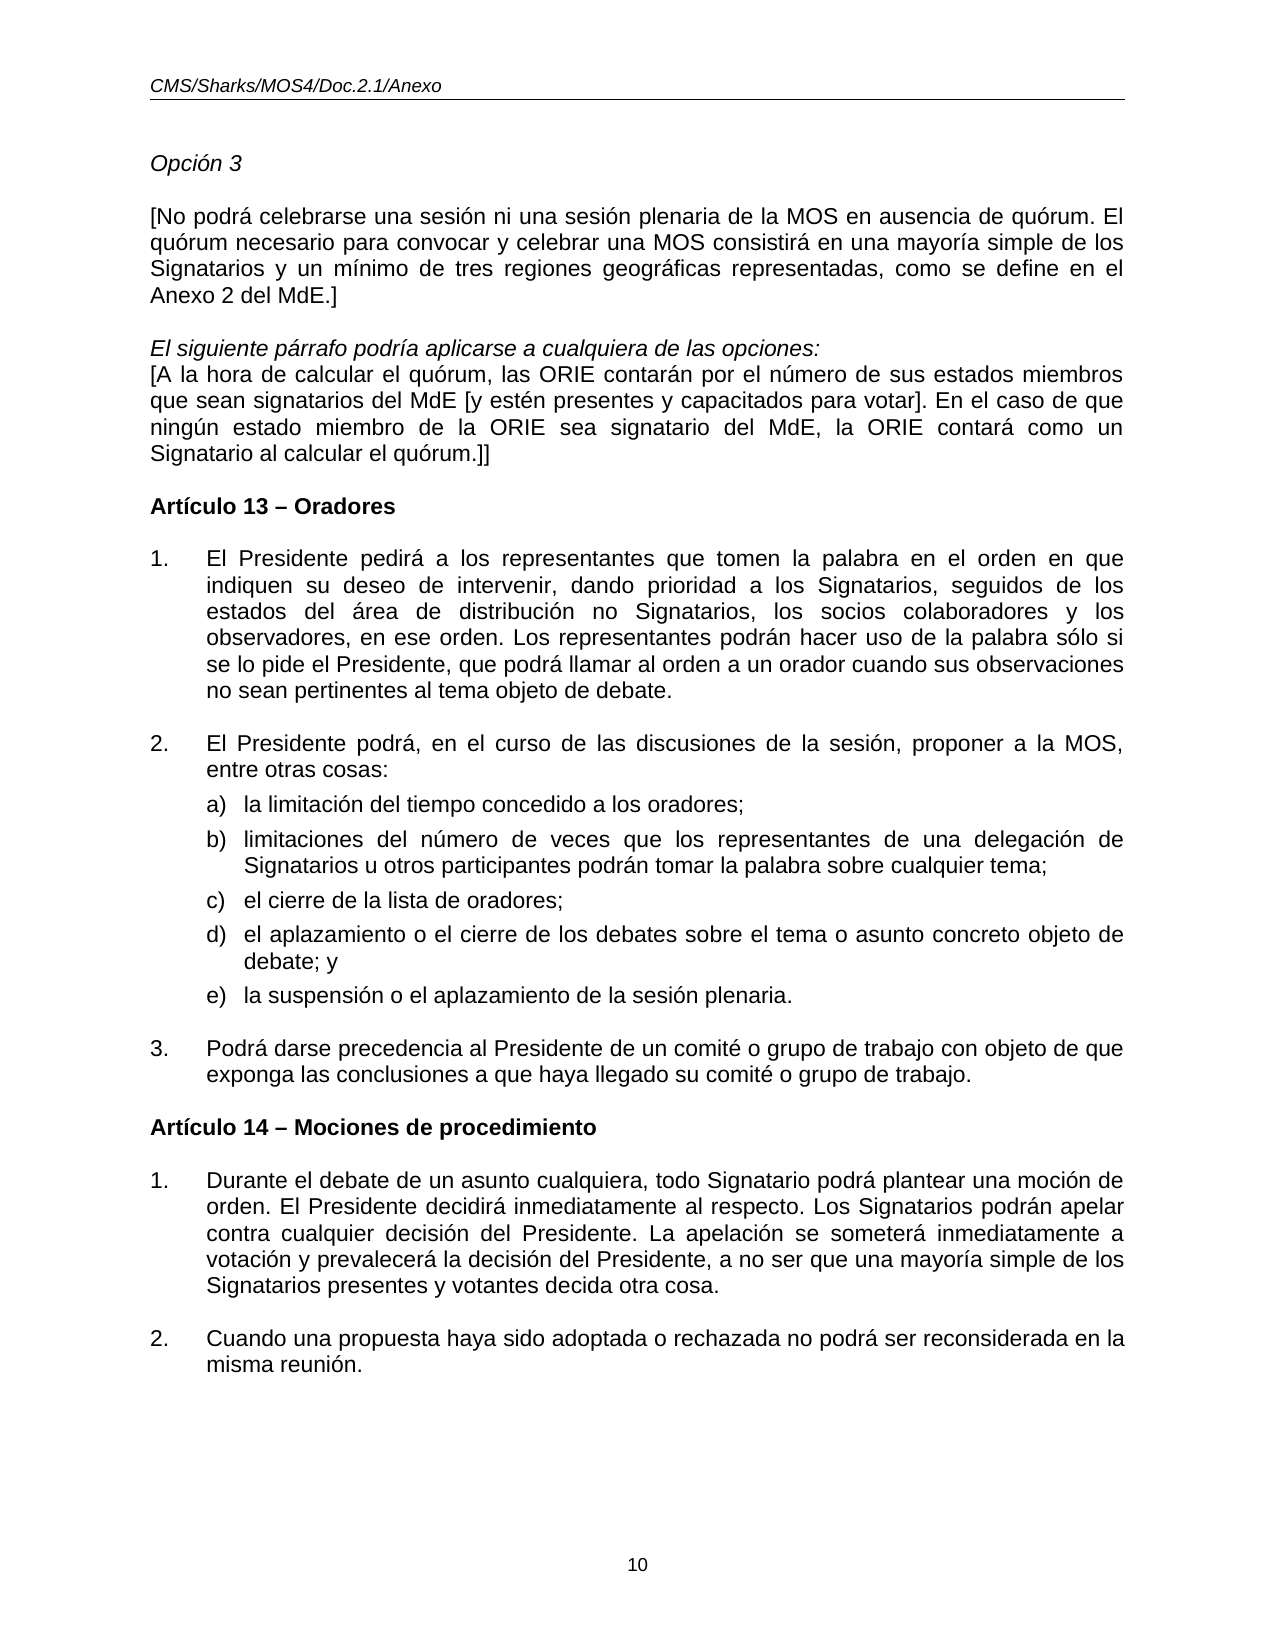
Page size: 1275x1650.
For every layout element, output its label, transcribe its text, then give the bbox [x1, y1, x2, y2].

text Opción 3 [150, 150, 1125, 176]
list la limitación del tiempo concedido a los oradores; [206, 791, 1125, 817]
list el aplazamiento o el cierre de los debates sobre el tema o asunto concreto objeto de debate; y [206, 921, 1125, 974]
list Durante el debate de un asunto cualquiera, todo Signatario podrá plantear una moción de orden. El Presidente decidirá inmediatamente al respecto. Los Signatarios podrán apelar contra cualquier decisión del Presidente. La apelación se someterá inmediatamente a votación y prevalecerá la decisión del Presidente, a no ser que una mayoría simple de los Signatarios presentes y votantes decida otra cosa. [150, 1167, 1125, 1298]
text [A la hora de calcular el quórum, las ORIE contarán por el número de sus estados miembros que sean signatarios del MdE [y estén presentes y capacitados para votar]. En el caso de que ningún estado miembro de la ORIE sea signatario del MdE, la ORIE contará como un Signatario al calcular el quórum.]] [150, 361, 1125, 466]
list limitaciones del número de veces que los representantes de una delegación de Signatarios u otros participantes podrán tomar la palabra sobre cualquier tema; [206, 826, 1125, 878]
text El siguiente párrafo podría aplicarse a cualquiera de las opciones: [150, 334, 1125, 361]
list Podrá darse precedencia al Presidente de un comité o grupo de trabajo con objeto de que exponga las conclusiones a que haya llegado su comité o grupo de trabajo. [150, 1035, 1125, 1088]
text Artículo 13 – Oradores [150, 493, 1125, 519]
list el cierre de la lista de oradores; [206, 887, 1125, 913]
text [No podrá celebrarse una sesión ni una sesión plenaria de la MOS en ausencia de quórum. El quórum necesario para convocar y celebrar una MOS consistirá en una mayoría simple de los Signatarios y un mínimo de tres regiones geográficas representadas, como se define en el Anexo 2 del MdE.] [150, 203, 1125, 308]
list El Presidente podrá, en el curso de las discusiones de la sesión, proponer a la MOS, entre otras cosas: [150, 730, 1125, 782]
text Artículo 14 – Mociones de procedimiento [150, 1114, 1125, 1140]
list El Presidente pedirá a los representantes que tomen la palabra en el orden en que indiquen su deseo de intervenir, dando prioridad a los Signatarios, seguidos de los estados del área de distribución no Signatarios, los socios colaboradores y los observadores, en ese orden. Los representantes podrán hacer uso de la palabra sólo si se lo pide el Presidente, que podrá llamar al orden a un orador cuando sus observaciones no sean pertinentes al tema objeto de debate. [150, 545, 1125, 703]
list la suspensión o el aplazamiento de la sesión plenaria. [206, 982, 1125, 1009]
list Cuando una propuesta haya sido adoptada o rechazada no podrá ser reconsiderada en la misma reunión. [150, 1325, 1125, 1378]
